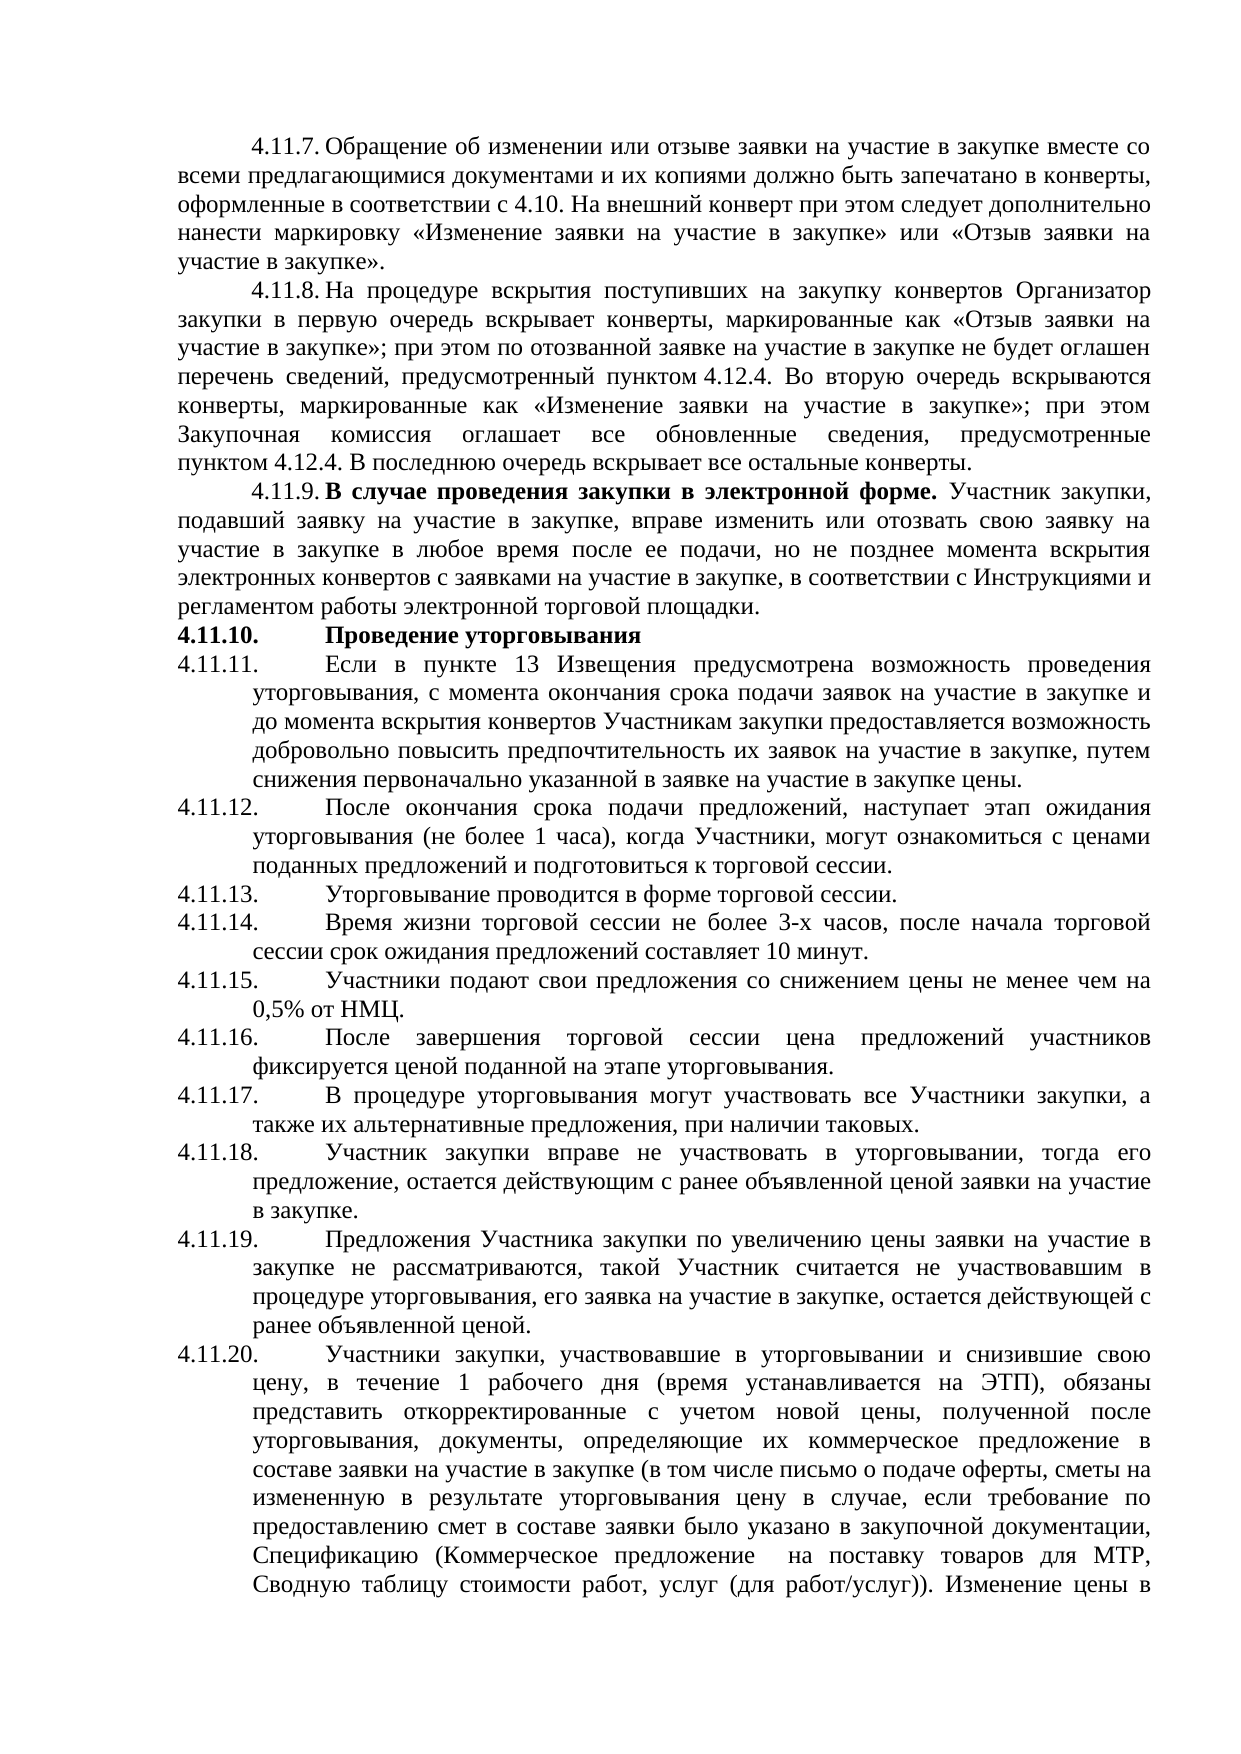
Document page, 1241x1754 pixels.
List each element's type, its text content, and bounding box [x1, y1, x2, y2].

list После завершения торговой сессии цена предложений участников фиксируется ценой поданной на этапе уторговывания. [177, 1022, 1152, 1080]
list На процедуре вскрытия поступивших на закупку конвертов Организатор закупки в первую очередь вскрывает конверты, маркированные как «Отзыв заявки на участие в закупке»; при этом по отозванной заявке на участие в закупке не будет оглашен перечень сведений, предусмотренный пунктом 4.12.4. Во вторую очередь вскрываются конверты, маркированные как «Изменение заявки на участие в закупке»; при этом Закупочная комиссия оглашает все обновленные сведения, предусмотренные пунктом 4.12.4. В последнюю очередь вскрывает все остальные конверты. [177, 275, 1152, 476]
list В процедуре уторговывания могут участвовать все Участники закупки, а также их альтернативные предложения, при наличии таковых. [177, 1080, 1152, 1137]
list Участники подают свои предложения со снижением цены не менее чем на 0,5% от НМЦ. [177, 965, 1152, 1022]
list Обращение об изменении или отзыве заявки на участие в закупке вместе со всеми предлагающимися документами и их копиями должно быть запечатано в конверты, оформленные в соответствии с 4.10. На внешний конверт при этом следует дополнительно нанести маркировку «Изменение заявки на участие в закупке» или «Отзыв заявки на участие в закупке». [177, 131, 1152, 275]
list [177, 1339, 1152, 1597]
list Если в пункте 13 Извещения предусмотрена возможность проведения уторговывания, с момента окончания срока подачи заявок на участие в закупке и до момента вскрытия конвертов Участникам закупки предоставляется возможность добровольно повысить предпочтительность их заявок на участие в закупке, путем снижения первоначально указанной в заявке на участие в закупке цены. [177, 649, 1152, 792]
list Уторговывание проводится в форме торговой сессии. [177, 879, 1152, 907]
list Проведение уторговывания [177, 620, 1152, 649]
list В случае проведения закупки в электронной форме. Участник закупки, подавший заявку на участие в закупке, вправе изменить или отозвать свою заявку на участие в закупке в любое время после ее подачи, но не позднее момента вскрытия электронных конвертов с заявками на участие в закупке, в соответствии с Инструкциями и регламентом работы электронной торговой площадки. [177, 476, 1152, 620]
list После окончания срока подачи предложений, наступает этап ожидания уторговывания (не более 1 часа), когда Участники, могут ознакомиться с ценами поданных предложений и подготовиться к торговой сессии. [177, 792, 1152, 879]
list Предложения Участника закупки по увеличению цены заявки на участие в закупке не рассматриваются, такой Участник считается не участвовавшим в процедуре уторговывания, его заявка на участие в закупке, остается действующей с ранее объявленной ценой. [177, 1224, 1152, 1339]
list Участник закупки вправе не участвовать в уторговывании, тогда его предложение, остается действующим с ранее объявленной ценой заявки на участие в закупке. [177, 1137, 1152, 1224]
list Время жизни торговой сессии не более 3-х часов, после начала торговой сессии срок ожидания предложений составляет 10 минут. [177, 907, 1152, 965]
